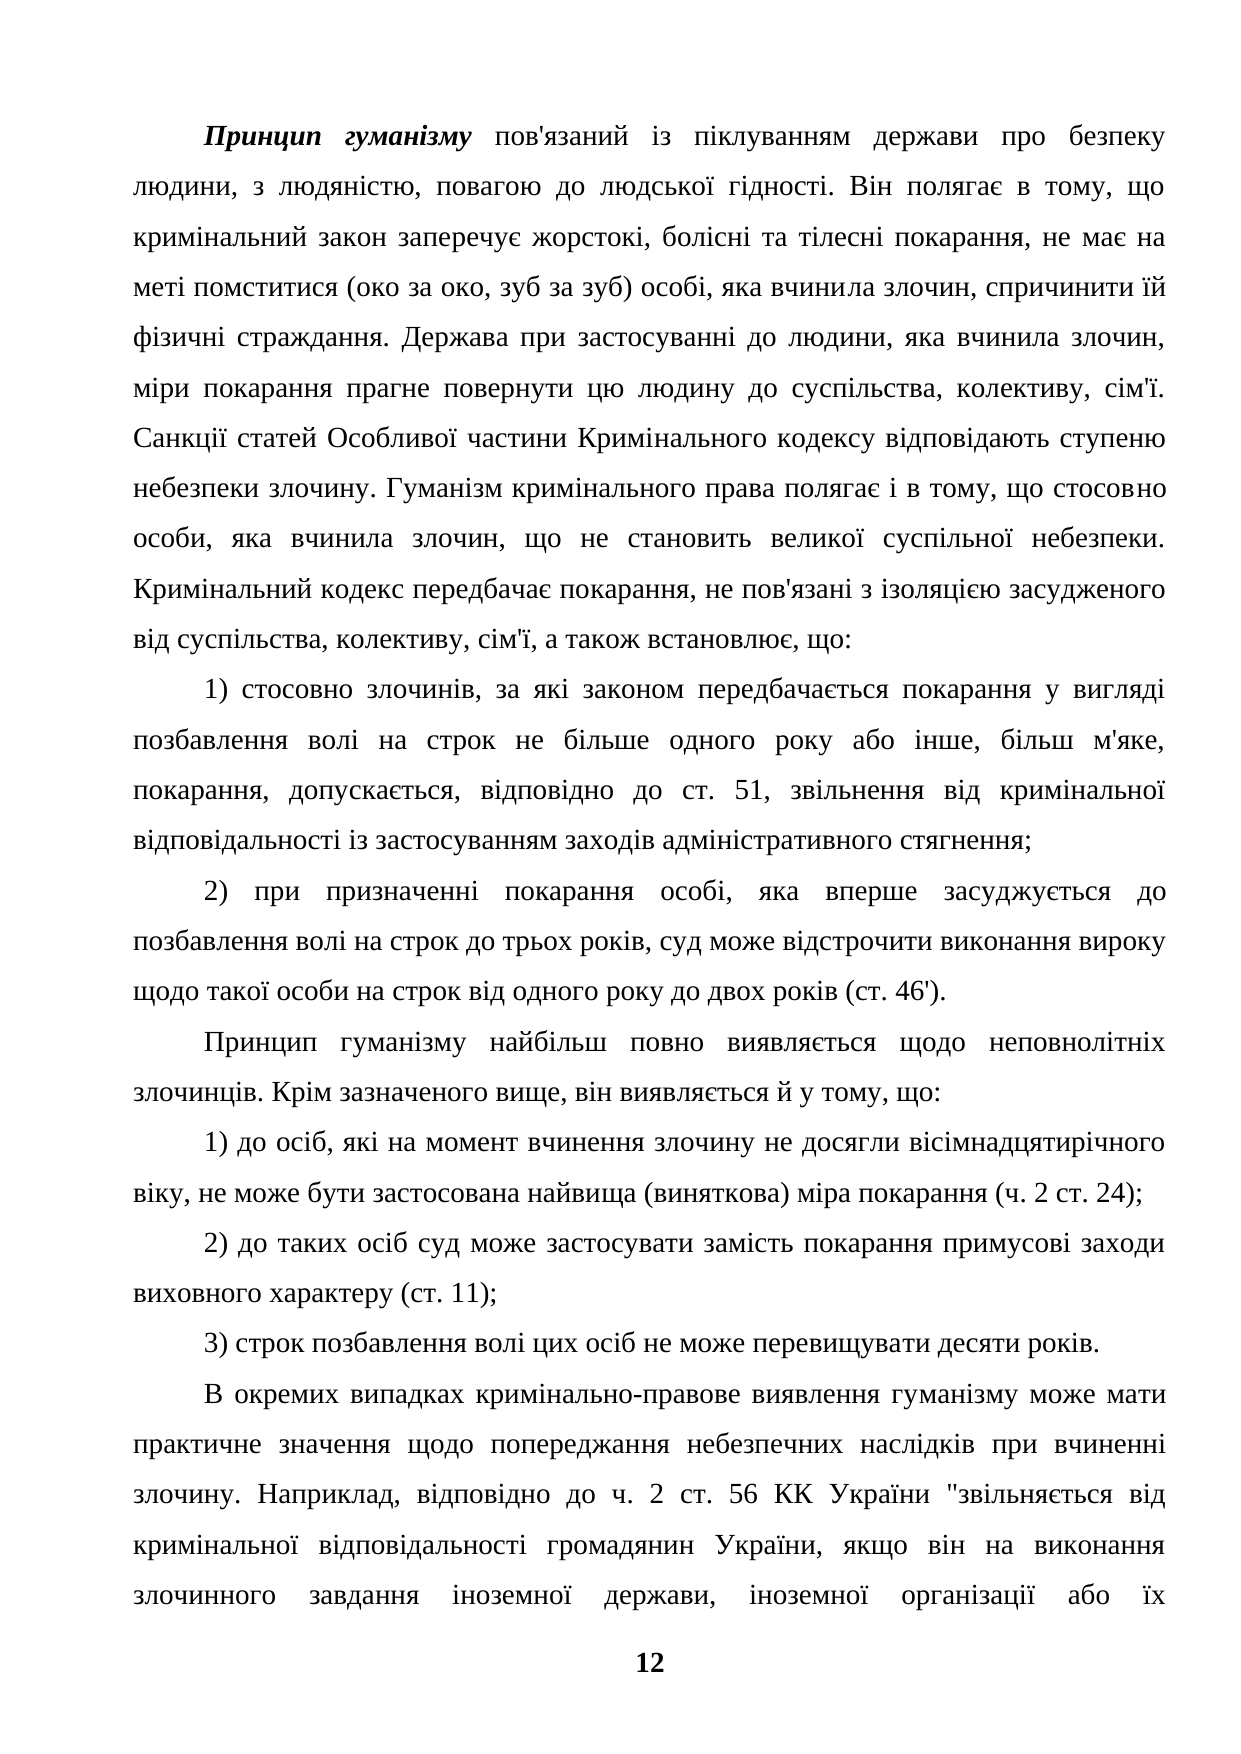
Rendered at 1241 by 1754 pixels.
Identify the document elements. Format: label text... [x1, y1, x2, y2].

text 1) стосовно злочинів, за які законом передбачається покарання у вигляді позбавлення волі на строк не більше одного року або інше, більш м'яке, покарання, допускається, відповідно до ст. 51, звільнення від кримінальної відповідальності із застосуванням заходів адміністративного стягнення; [133, 672, 1167, 856]
text Принцип гуманізму пов'язаний із піклуванням держави про безпеку людини, з людяністю, повагою до людської гідності. Він полягає в тому, що кримінальний закон заперечує жорстокі, болісні та тілесні покарання, не має на меті помститися (око за око, зуб за зуб) особі, яка вчинила злочин, спричинити їй фізичні страждання. Держава при застосуванні до людини, яка вчинила злочин, міри покарання прагне повернути цю людину до суспільства, колективу, сім'ї. Санкції статей Особливої частини Кримінального кодексу відповідають ступеню небезпеки злочину. Гуманізм кримінального права полягає і в тому, що стосовно особи, яка вчинила злочин, що не становить великої суспільної небезпеки. Кримінальний кодекс передбачає покарання, не пов'язані з ізоляцією засудженого від суспільства, колективу, сім'ї, а також встановлює, що: [133, 118, 1167, 655]
text 3) строк позбавлення волі цих осіб не може перевищувати десяти років. [133, 1326, 1167, 1359]
text 2) при призначенні покарання особі, яка вперше засуджується до позбавлення волі на строк до трьох років, суд може відстрочити виконання вироку щодо такої особи на строк від одного року до двох років (ст. 46'). [133, 873, 1167, 1007]
text 1) до осіб, які на момент вчинення злочину не досягли вісімнадцятирічного віку, не може бути застосована найвища (виняткова) міра покарання (ч. 2 ст. 24); [133, 1124, 1167, 1208]
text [133, 1376, 1167, 1611]
text Принцип гуманізму найбільш повно виявляється щодо неповнолітніх злочинців. Крім зазначеного вище, він виявляється й у тому, що: [133, 1024, 1167, 1108]
text 2) до таких осіб суд може застосувати замість покарання примусові заходи виховного характеру (ст. 11); [133, 1225, 1167, 1309]
